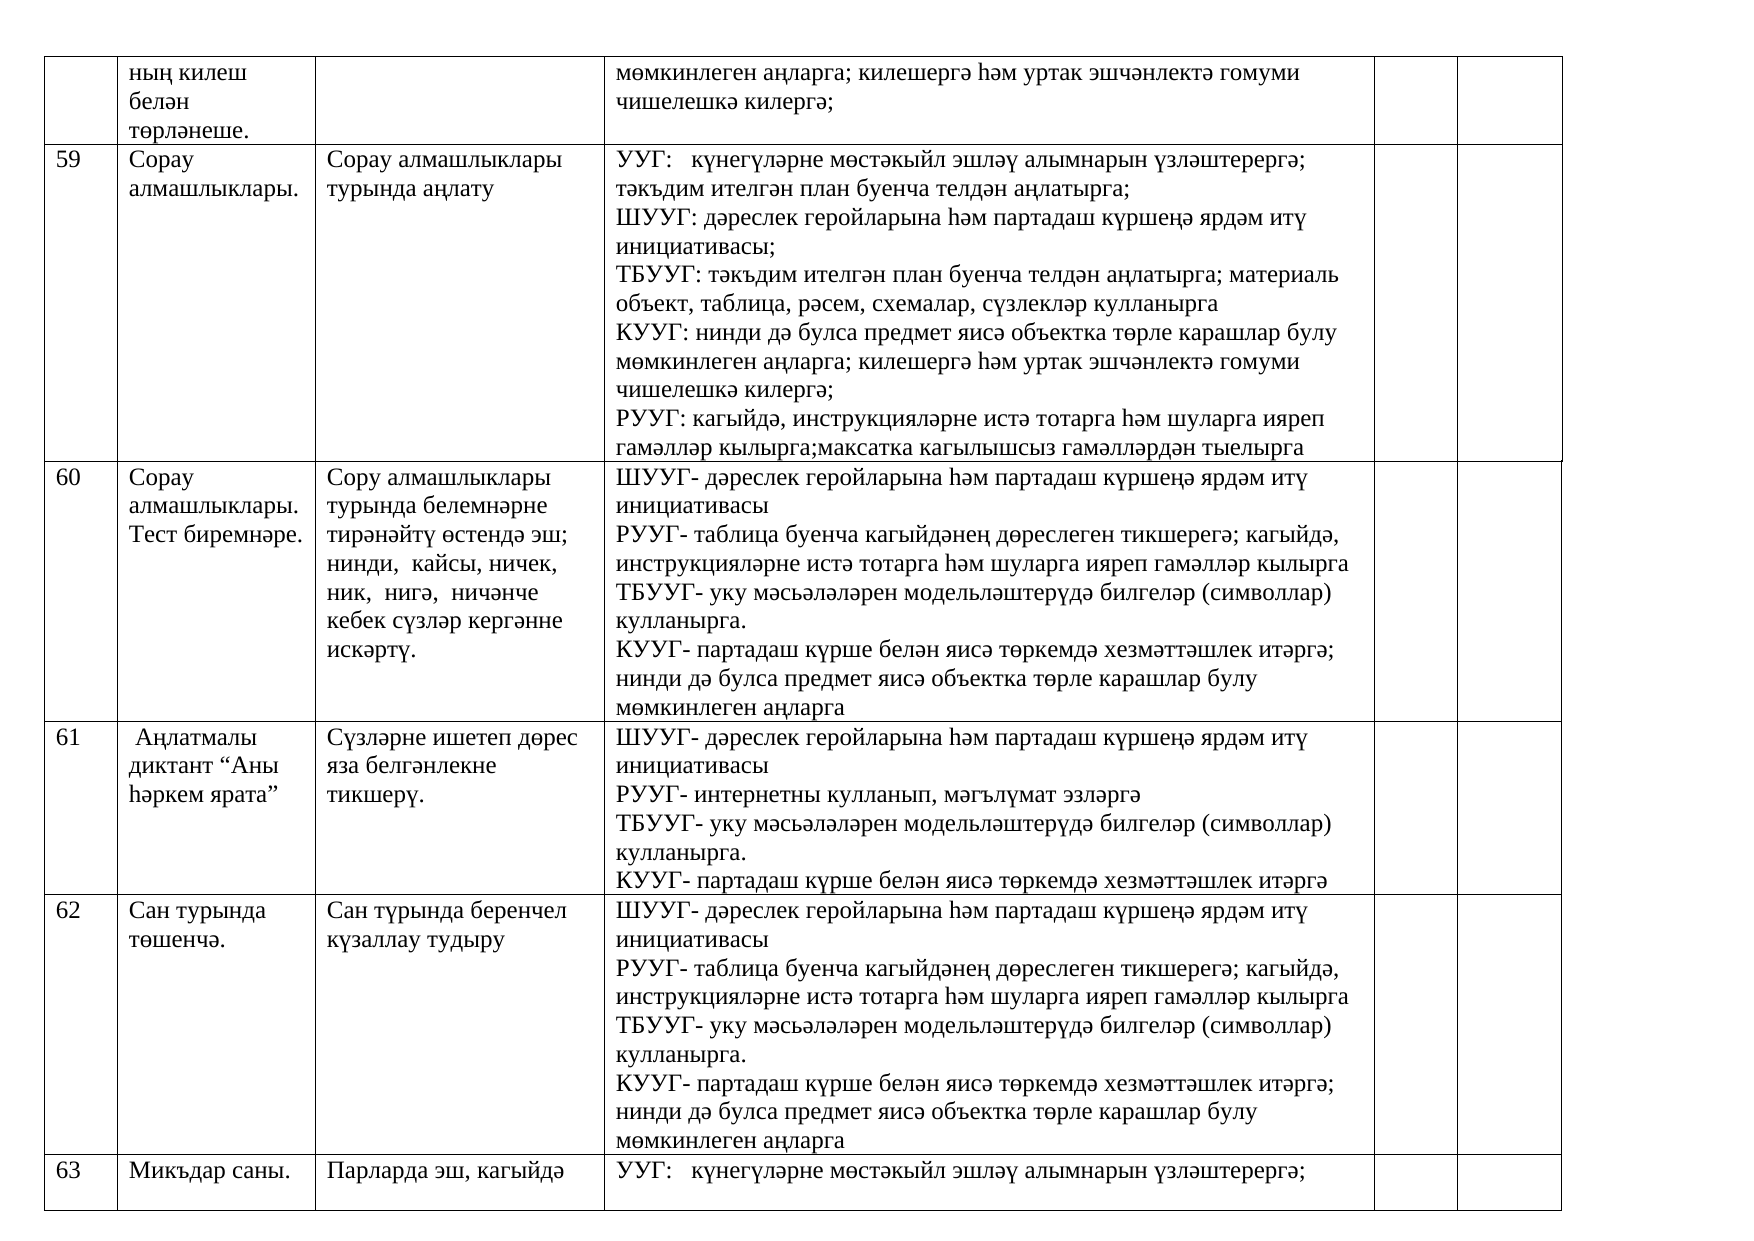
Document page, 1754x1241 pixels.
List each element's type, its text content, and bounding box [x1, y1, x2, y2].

table_cell Микъдар саны. [118, 1155, 315, 1209]
table_cell [1458, 1155, 1561, 1209]
table_cell 59 [45, 145, 117, 461]
table_cell 60 [45, 462, 117, 721]
table_cell ШУУГ- дәреслек геройларына һәм партадаш күршеңә ярдәм итү инициативасы РУУГ- таблица буенча кагыйдәнең дөреслеген тикшерегә; кагыйдә, инструкцияләрне истә тотарга һәм шуларга ияреп гамәлләр кылырга ТБУУГ- уку мәсьәләләрен модельләштерүдә билгеләр (символлар) кулланырга. КУУГ- партадаш күрше белән яисә төркемдә хезмәттәшлек итәргә; нинди дә булса предмет яисә объектка төрле карашлар булу мөмкинлеген аңларга [605, 895, 1374, 1154]
table_cell [1375, 722, 1457, 894]
table_cell [1458, 145, 1562, 461]
table_cell Сорау алмашлыклары. [118, 145, 315, 461]
table_cell 62 [45, 895, 117, 1154]
table_cell [1458, 895, 1561, 1154]
table_cell [1458, 57, 1562, 143]
table_cell [1375, 57, 1457, 143]
table_cell ШУУГ- дәреслек геройларына һәм партадаш күршеңә ярдәм итү инициативасы РУУГ- интернетны кулланып, мәгълүмат эзләргә ТБУУГ- уку мәсьәләләрен модельләштерүдә билгеләр (символлар) кулланырга. КУУГ- партадаш күрше белән яисә төркемдә хезмәттәшлек итәргә [605, 722, 1374, 894]
table_cell Сорау алмашлыклары турында аңлату [316, 145, 604, 461]
table_cell 58 [45, 57, 117, 143]
table_cell Сүзләрне ишетеп дөрес яза белгәнлекне тикшерү. [316, 722, 604, 894]
table_cell Сору алмашлыклары турында белемнәрне тирәнәйтү өстендә эш; нинди, кайсы, ничек, ник, нигә, ничәнче кебек сүзләр кергәнне искәртү. [316, 462, 604, 721]
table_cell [605, 1155, 1374, 1209]
table_cell [1375, 145, 1457, 461]
table_cell [1375, 1155, 1457, 1209]
table_cell 61 [45, 722, 117, 894]
table_cell Сан турында төшенчә. [118, 895, 315, 1154]
table_cell УУГ: күнегүләрне мөстәкыйл эшләү алымнарын үзләштерергә; тәкъдим ителгән план буенча телдән аңлатырга; ШУУГ: дәреслек геройларына һәм партадаш күршеңә ярдәм итү инициативасы; ТБУУГ: тәкъдим ителгән план буенча телдән аңлатырга; материаль объект, таблица, рәсем, схемалар, сүзлекләр кулланырга КУУГ: нинди дә булса предмет яисә объектка төрле карашлар булу мөмкинлеген аңларга; килешергә һәм уртак эшчәнлектә гомуми чишелешкә килергә; РУУГ: кагыйдә, инструкцияләрне истә тотарга һәм шуларга ияреп гамәлләр кылырга;максатка кагылышсыз гамәлләрдән тыелырга [605, 145, 1374, 461]
table_cell Сан түрында беренчел күзаллау тудыру [316, 895, 604, 1154]
table_cell [1458, 722, 1561, 894]
table_cell ШУУГ- дәреслек геройларына һәм партадаш күршеңә ярдәм итү инициативасы РУУГ- таблица буенча кагыйдәнең дөреслеген тикшерегә; кагыйдә, инструкцияләрне истә тотарга һәм шуларга ияреп гамәлләр кылырга ТБУУГ- уку мәсьәләләрен модельләштерүдә билгеләр (символлар) кулланырга. КУУГ- партадаш күрше белән яисә төркемдә хезмәттәшлек итәргә; нинди дә булса предмет яисә объектка төрле карашлар булу мөмкинлеген аңларга [605, 462, 1374, 721]
table_cell Сорау алмашлыклары.Тест биремнәре. [118, 462, 315, 721]
table_cell [1375, 895, 1457, 1154]
table_cell [1375, 462, 1457, 721]
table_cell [118, 57, 315, 143]
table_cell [316, 1155, 604, 1209]
table_cell [1458, 462, 1561, 721]
table_cell 63 [45, 1155, 117, 1209]
table_cell Аңлатмалы диктант “Аны һәркем ярата” [118, 722, 315, 894]
